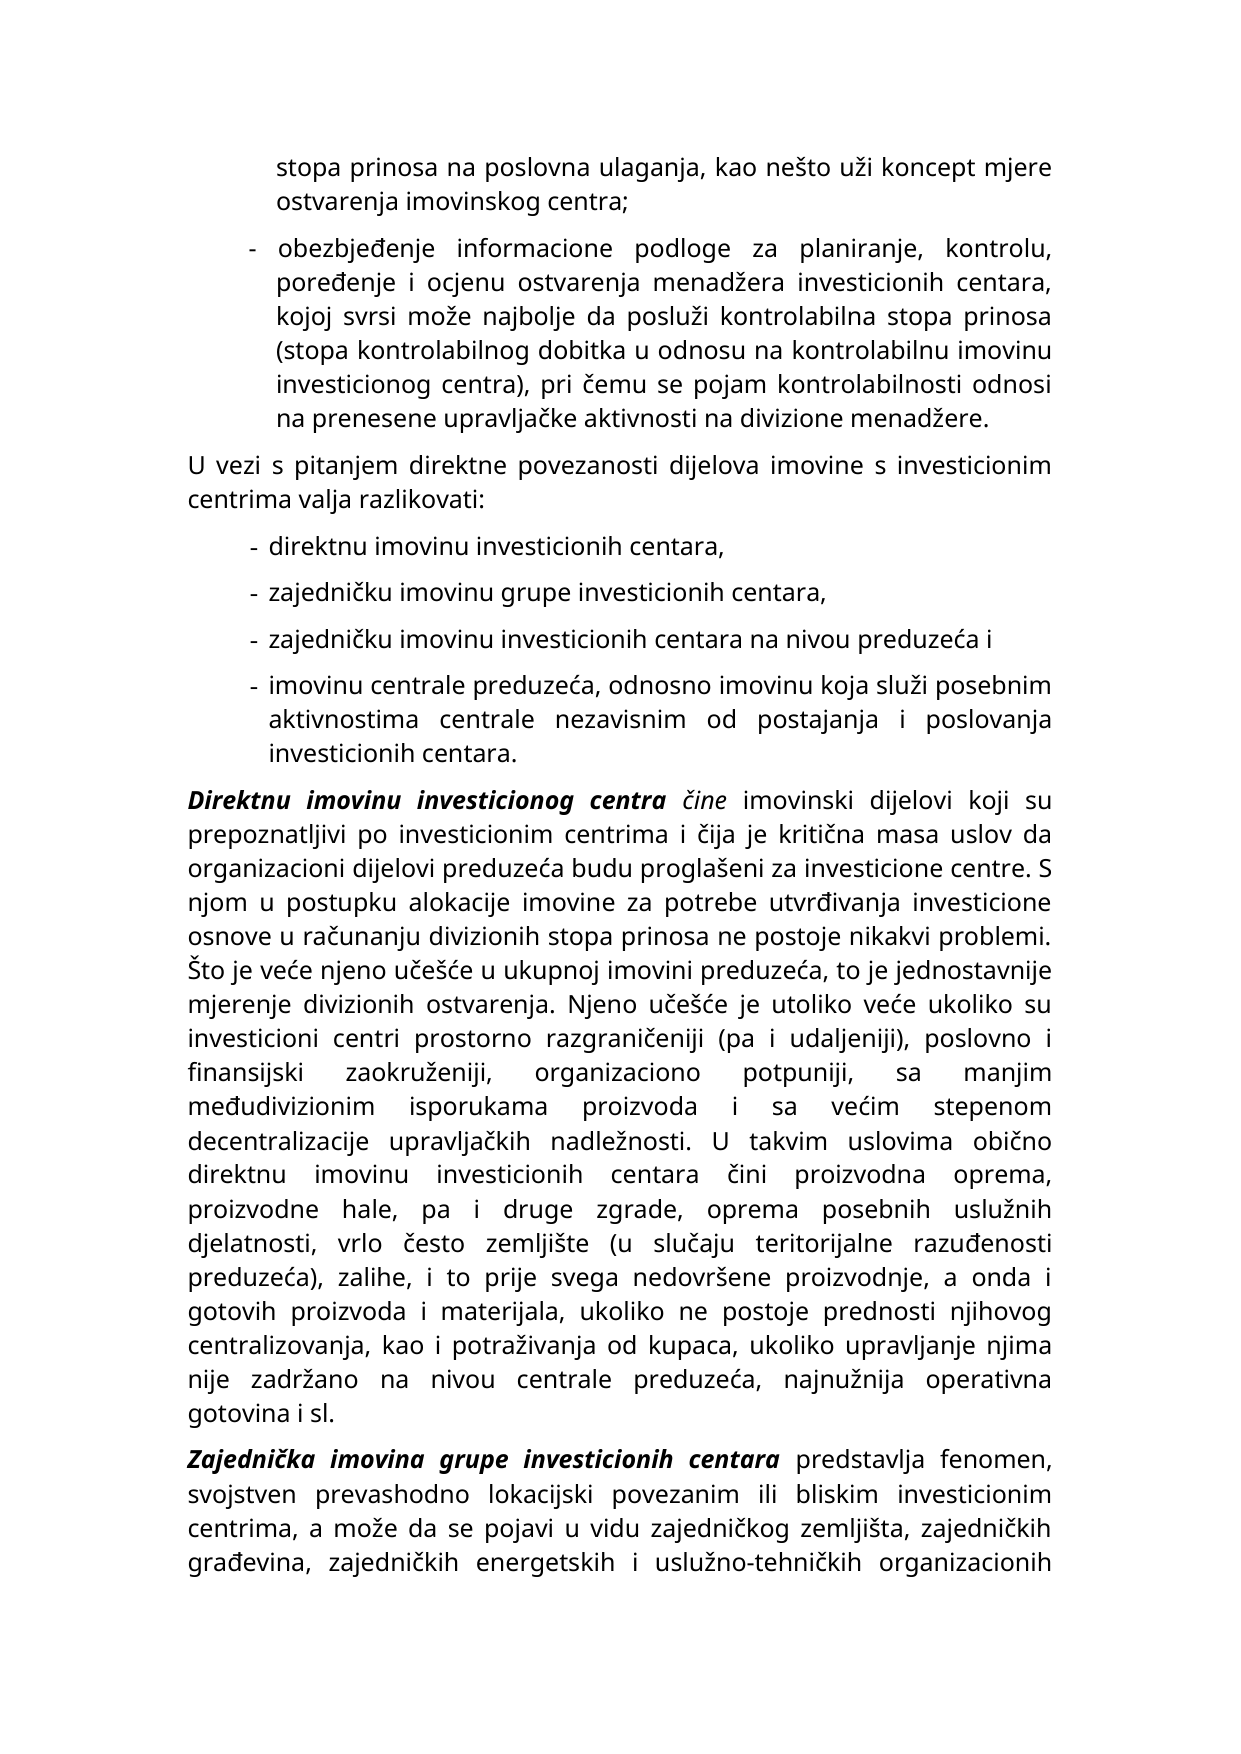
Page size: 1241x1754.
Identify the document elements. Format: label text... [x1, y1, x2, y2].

list direktnu imovinu investicionih centara, [249, 528, 1053, 562]
list zajedničku imovinu grupe investicionih centara, [249, 575, 1053, 609]
list imovinu centrale preduzeća, odnosno imovinu koja služi posebnim aktivnostima centrale nezavisnim od postajanja i poslovanja investicionih centara. [249, 668, 1053, 770]
text U vezi s pitanjem direktne povezanosti dijelova imovine s investicionim centrima valja razlikovati: [187, 447, 1053, 516]
text Direktnu imovinu investicionog centra čine imovinski dijelovi koji su prepoznatljivi po investicionim centrima i čija je kritična masa uslov da organizacioni dijelovi preduzeća budu proglašeni za investicione centre. S njom u postupku alokacije imovine za potrebe utvrđivanja investicione osnove u računanju divizionih stopa prinosa ne postoje nikakvi problemi. Što je veće njeno učešće u ukupnoj imovini preduzeća, to je jednostavnije mjerenje divizionih ostvarenja. Njeno učešće je utoliko veće ukoliko su investicioni centri prostorno razgraničeniji (pa i udaljeniji), poslovno i finansijski zaokruženiji, organizaciono potpuniji, sa manjim međudivizionim isporukama proizvoda i sa većim stepenom decentralizacije upravljačkih nadležnosti. U takvim uslovima obično direktnu imovinu investicionih centara čini proizvodna oprema, proizvodne hale, pa i druge zgrade, oprema posebnih uslužnih djelatnosti, vrlo često zemljište (u slučaju teritorijalne razuđenosti preduzeća), zalihe, i to prije svega nedovršene proizvodnje, a onda i gotovih proizvoda i materijala, ukoliko ne postoje prednosti njihovog centralizovanja, kao i potraživanja od kupaca, ukoliko upravljanje njima nije zadržano na nivou centrale preduzeća, najnužnija operativna gotovina i sl. [187, 782, 1053, 1430]
list zajedničku imovinu investicionih centara na nivou preduzeća i [249, 621, 1053, 655]
text - obezbjeđenje informacione podloge za planiranje, kontrolu, poređenje i ocjenu ostvarenja menadžera investicionih centara, kojoj svrsi može najbolje da posluži kontrolabilna stopa prinosa (stopa kontrolabilnog dobitka u odnosu na kontrolabilnu imovinu investicionog centra), pri čemu se pojam kontrolabilnosti odnosi na prenesene upravljačke aktivnosti na divizione menadžere. [248, 231, 1053, 435]
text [248, 150, 1053, 218]
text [187, 1442, 1053, 1578]
